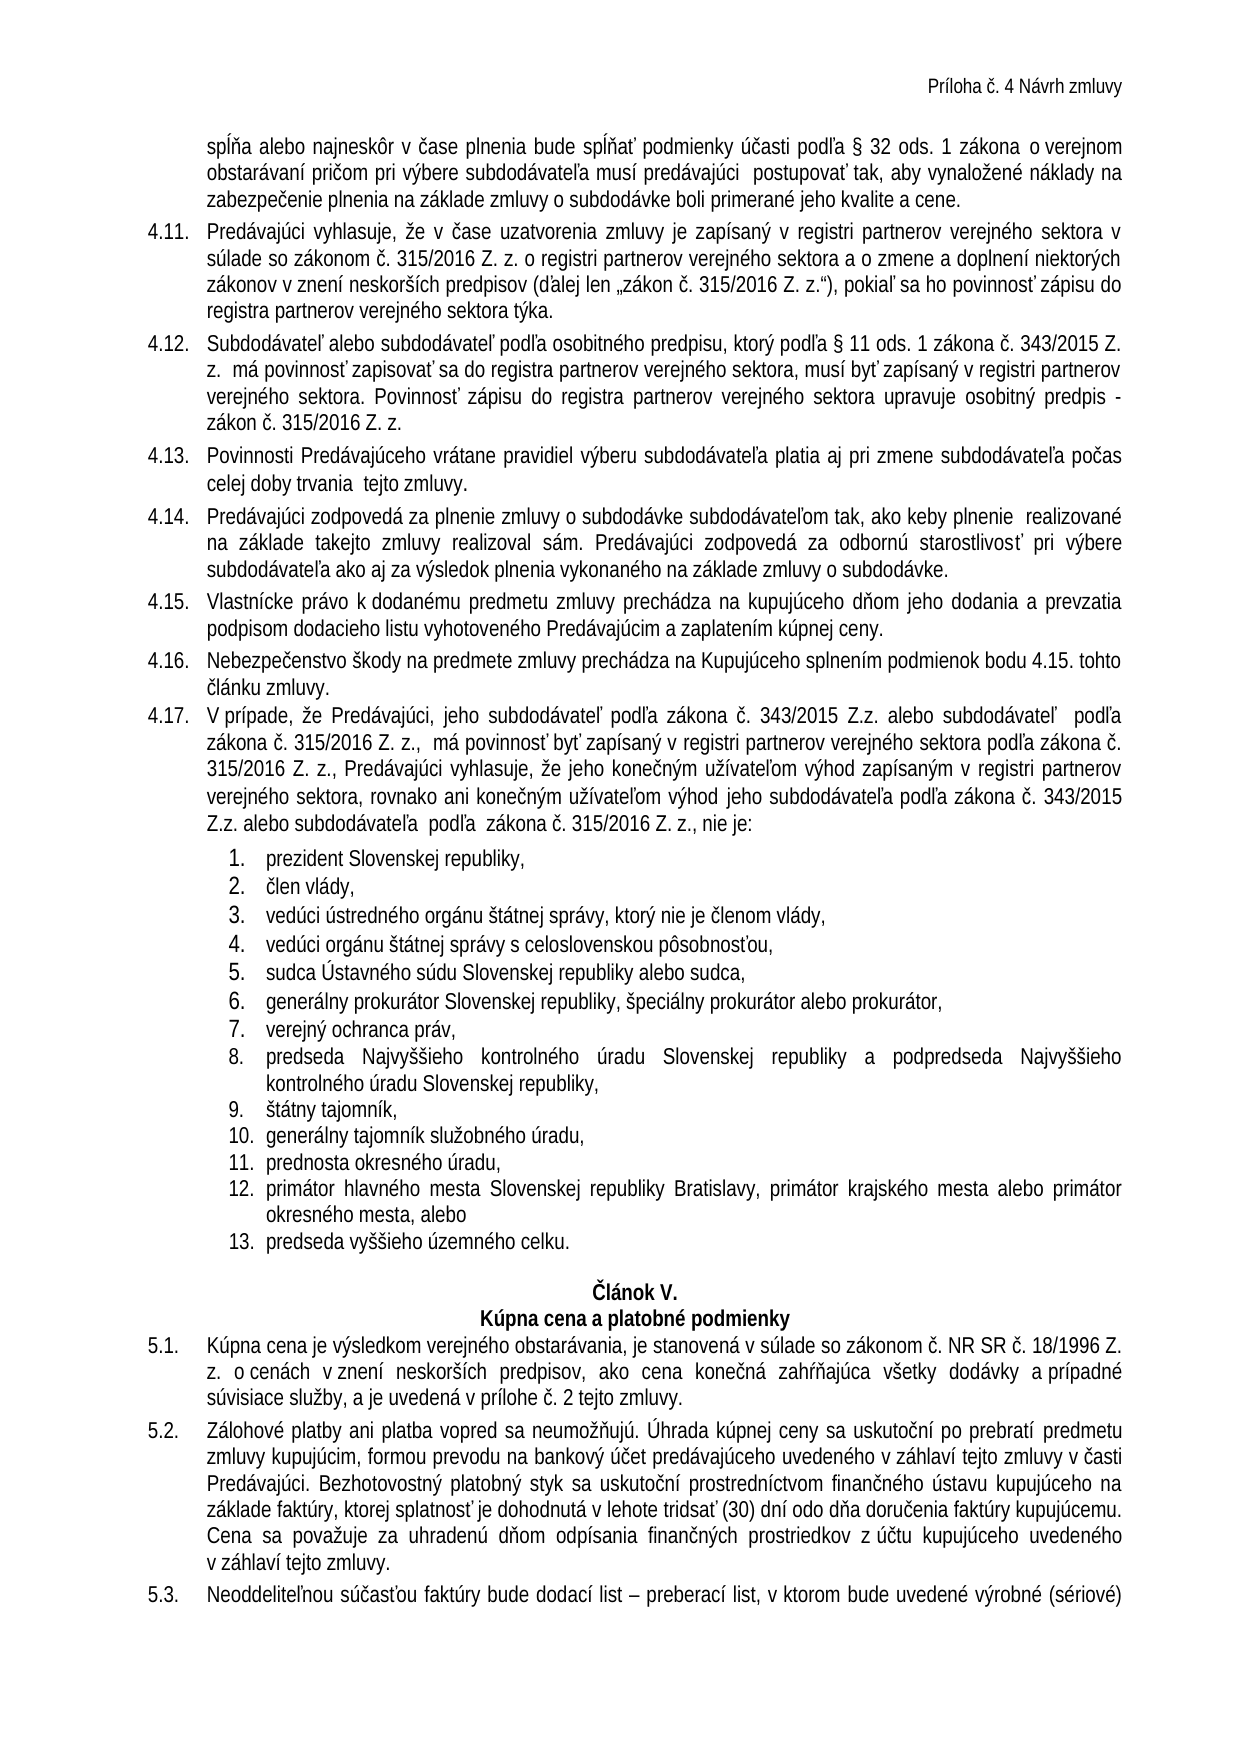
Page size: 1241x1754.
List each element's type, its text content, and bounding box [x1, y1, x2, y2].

list vedúci orgánu štátnej správy s celoslovenskou pôsobnosťou, [228, 928, 1122, 957]
text Kúpna cena a platobné podmienky [148, 1305, 1122, 1332]
list Subdodávateľ alebo subdodávateľ podľa osobitného predpisu, ktorý podľa § 11 ods. 1 zákona č. 343/2015 Z. z. má povinnosť zapisovať sa do registra partnerov verejného sektora, musí byť zapísaný v registri partnerov verejného sektora. Povinnosť zápisu do registra partnerov verejného sektora upravuje osobitný predpis - zákon č. 315/2016 Z. z. [148, 330, 1122, 435]
list sudca Ústavného súdu Slovenskej republiky alebo sudca, [228, 957, 1122, 986]
list V prípade, že Predávajúci, jeho subdodávateľ podľa zákona č. 343/2015 Z.z. alebo subdodávateľ podľa zákona č. 315/2016 Z. z., má povinnosť byť zapísaný v registri partnerov verejného sektora podľa zákona č. 315/2016 Z. z., Predávajúci vyhlasuje, že jeho konečným užívateľom výhod zapísaným v registri partnerov verejného sektora, rovnako ani konečným užívateľom výhod jeho subdodávateľa podľa zákona č. 343/2015 Z.z. alebo subdodávateľa podľa zákona č. 315/2016 Z. z., nie je: [148, 700, 1122, 836]
list vedúci ústredného orgánu štátnej správy, ktorý nie je členom vlády, [228, 900, 1122, 928]
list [148, 133, 1122, 212]
list generálny tajomník služobného úradu, [228, 1122, 1122, 1148]
list Nebezpečenstvo škody na predmete zmluvy prechádza na Kupujúceho splnením podmienok bodu 4.15. tohto článku zmluvy. [148, 647, 1122, 700]
list verejný ochranca práv, [228, 1014, 1122, 1043]
list predseda vyššieho územného celku. [228, 1228, 1122, 1254]
list generálny prokurátor Slovenskej republiky, špeciálny prokurátor alebo prokurátor, [228, 986, 1122, 1014]
list Vlastnícke právo k dodanému predmetu zmluvy prechádza na kupujúceho dňom jeho dodania a prevzatia podpisom dodacieho listu vyhotoveného Predávajúcim a zaplatením kúpnej ceny. [148, 588, 1122, 641]
list Kúpna cena je výsledkom verejného obstarávania, je stanovená v súlade so zákonom č. NR SR č. 18/1996 Z. z. o cenách v znení neskorších predpisov, ako cena konečná zahŕňajúca všetky dodávky a prípadné súvisiace služby, a je uvedená v prílohe č. 2 tejto zmluvy. [148, 1332, 1122, 1411]
list prezident Slovenskej republiky, [228, 843, 1122, 871]
list primátor hlavného mesta Slovenskej republiky Bratislavy, primátor krajského mesta alebo primátor okresného mesta, alebo [228, 1175, 1122, 1228]
list člen vlády, [228, 871, 1122, 900]
list Predávajúci zodpovedá za plnenie zmluvy o subdodávke subdodávateľom tak, ako keby plnenie realizované na základe takejto zmluvy realizoval sám. Predávajúci zodpovedá za odbornú starostlivosť pri výbere subdodávateľa ako aj za výsledok plnenia vykonaného na základe zmluvy o subdodávke. [148, 503, 1122, 582]
list Predávajúci vyhlasuje, že v čase uzatvorenia zmluvy je zapísaný v registri partnerov verejného sektora v súlade so zákonom č. 315/2016 Z. z. o registri partnerov verejného sektora a o zmene a doplnení niektorých zákonov v znení neskorších predpisov (ďalej len „zákon č. 315/2016 Z. z.“), pokiaľ sa ho povinnosť zápisu do registra partnerov verejného sektora týka. [148, 218, 1122, 324]
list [148, 1581, 1122, 1608]
list prednosta okresného úradu, [228, 1148, 1122, 1175]
list predseda Najvyššieho kontrolného úradu Slovenskej republiky a podpredseda Najvyššieho kontrolného úradu Slovenskej republiky, [228, 1043, 1122, 1096]
text Článok V. [148, 1279, 1122, 1305]
list Zálohové platby ani platba vopred sa neumožňujú. Úhrada kúpnej ceny sa uskutoční po prebratí predmetu zmluvy kupujúcim, formou prevodu na bankový účet predávajúceho uvedeného v záhlaví tejto zmluvy v časti Predávajúci. Bezhotovostný platobný styk sa uskutoční prostredníctvom finančného ústavu kupujúceho na základe faktúry, ktorej splatnosť je dohodnutá v lehote tridsať (30) dní odo dňa doručenia faktúry kupujúcemu. Cena sa považuje za uhradenú dňom odpísania finančných prostriedkov z účtu kupujúceho uvedeného v záhlaví tejto zmluvy. [148, 1417, 1122, 1575]
list štátny tajomník, [228, 1096, 1122, 1122]
list Povinnosti Predávajúceho vrátane pravidiel výberu subdodávateľa platia aj pri zmene subdodávateľa počas celej doby trvania tejto zmluvy. [148, 442, 1122, 497]
